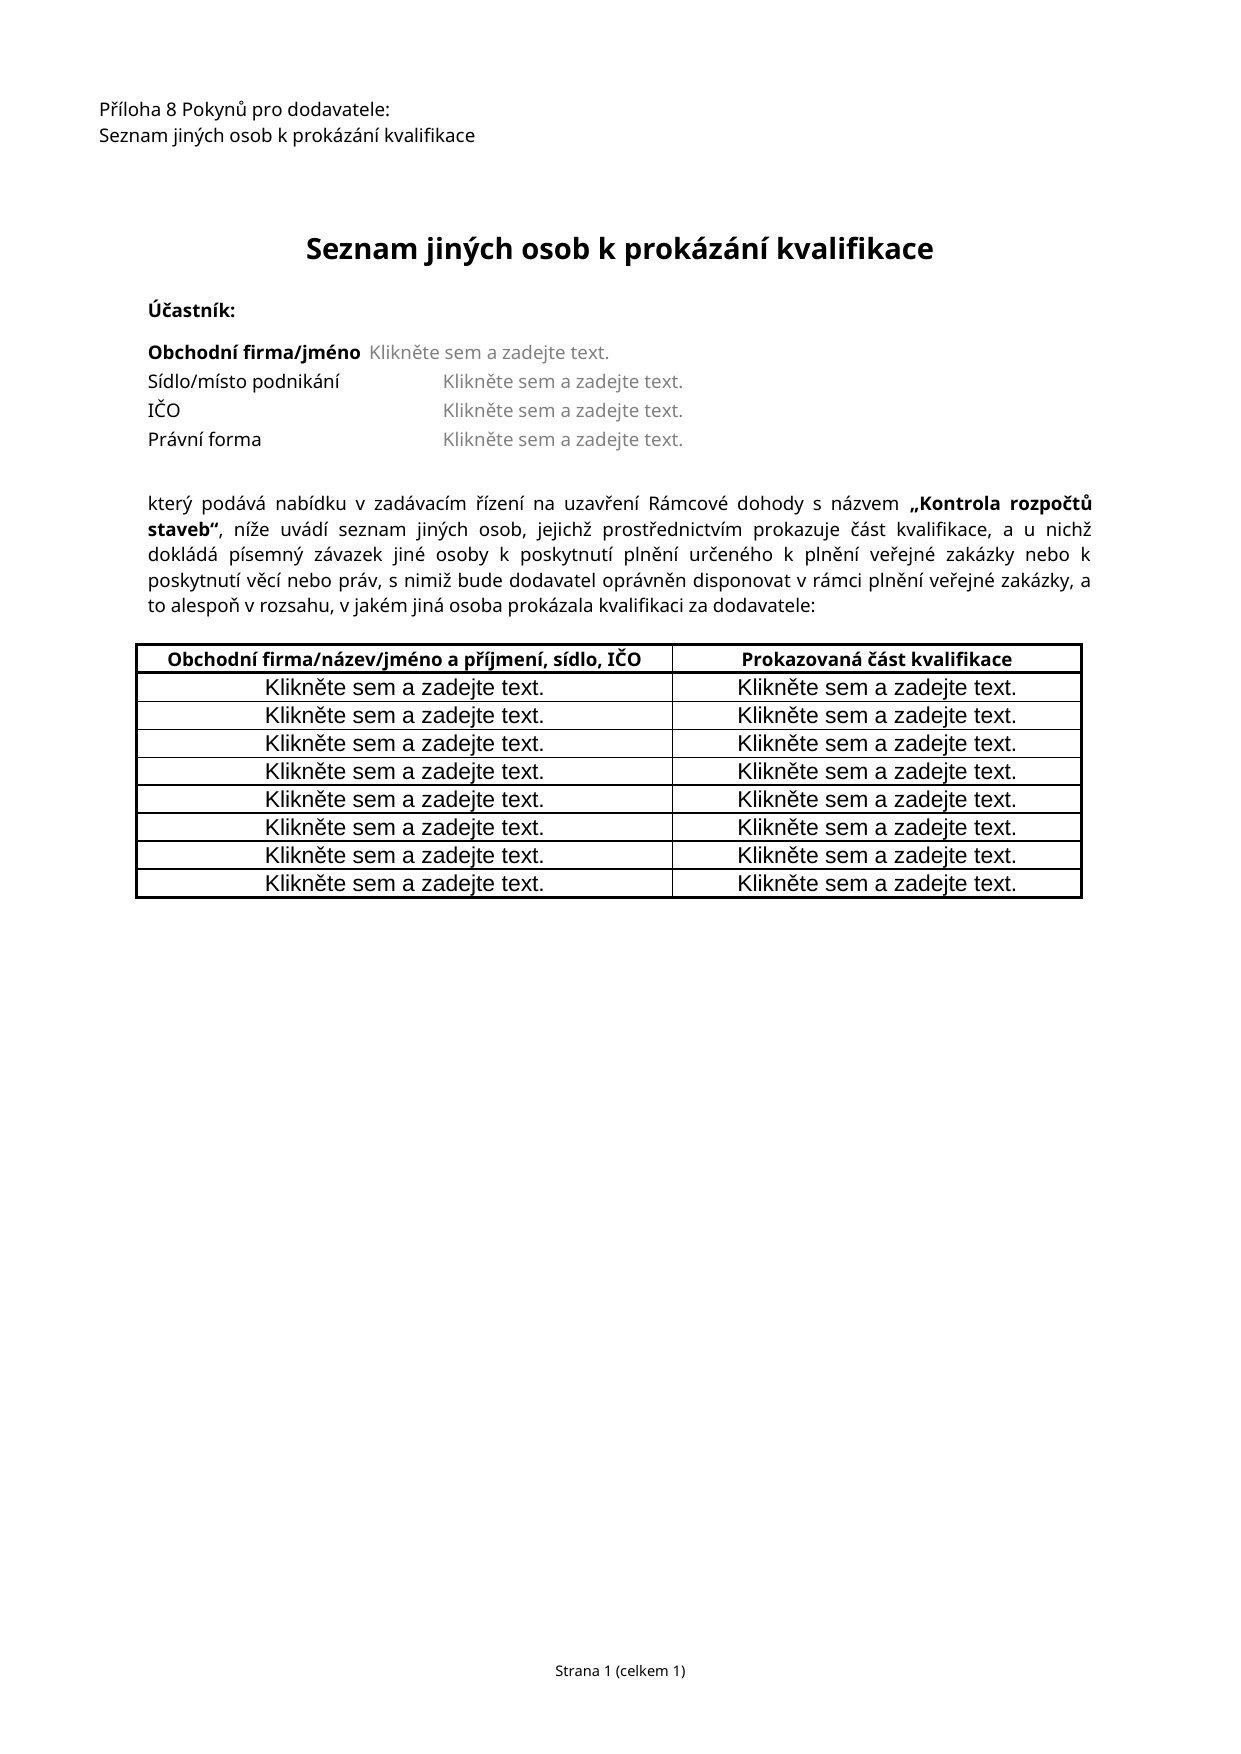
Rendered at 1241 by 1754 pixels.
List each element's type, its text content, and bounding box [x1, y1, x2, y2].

title Seznam jiných osob k prokázání kvalifikace [148, 228, 1093, 268]
text Sídlo/místo podnikání [148, 365, 1093, 394]
table_header Prokazovaná část kvalifikace [673, 646, 1080, 671]
table_header Obchodní firma/název/jméno a příjmení, sídlo, IČO [138, 646, 672, 671]
text Obchodní firma/jméno [148, 336, 1093, 365]
text Právní forma [148, 423, 1093, 452]
text který podává nabídku v zadávacím řízení na uzavření Rámcové dohody s názvem „Kontrola rozpočtů staveb“, níže uvádí seznam jiných osob, jejichž prostřednictvím prokazuje část kvalifikace, a u nichž dokládá písemný závazek jiné osoby k poskytnutí plnění určeného k plnění veřejné zakázky nebo k poskytnutí věcí nebo práv, s nimiž bude dodavatel oprávněn disponovat v rámci plnění veřejné zakázky, a to alespoň v rozsahu, v jakém jiná osoba prokázala kvalifikaci za dodavatele: [148, 490, 1093, 618]
text IČO [148, 394, 1093, 423]
text Účastník: [148, 293, 1093, 324]
